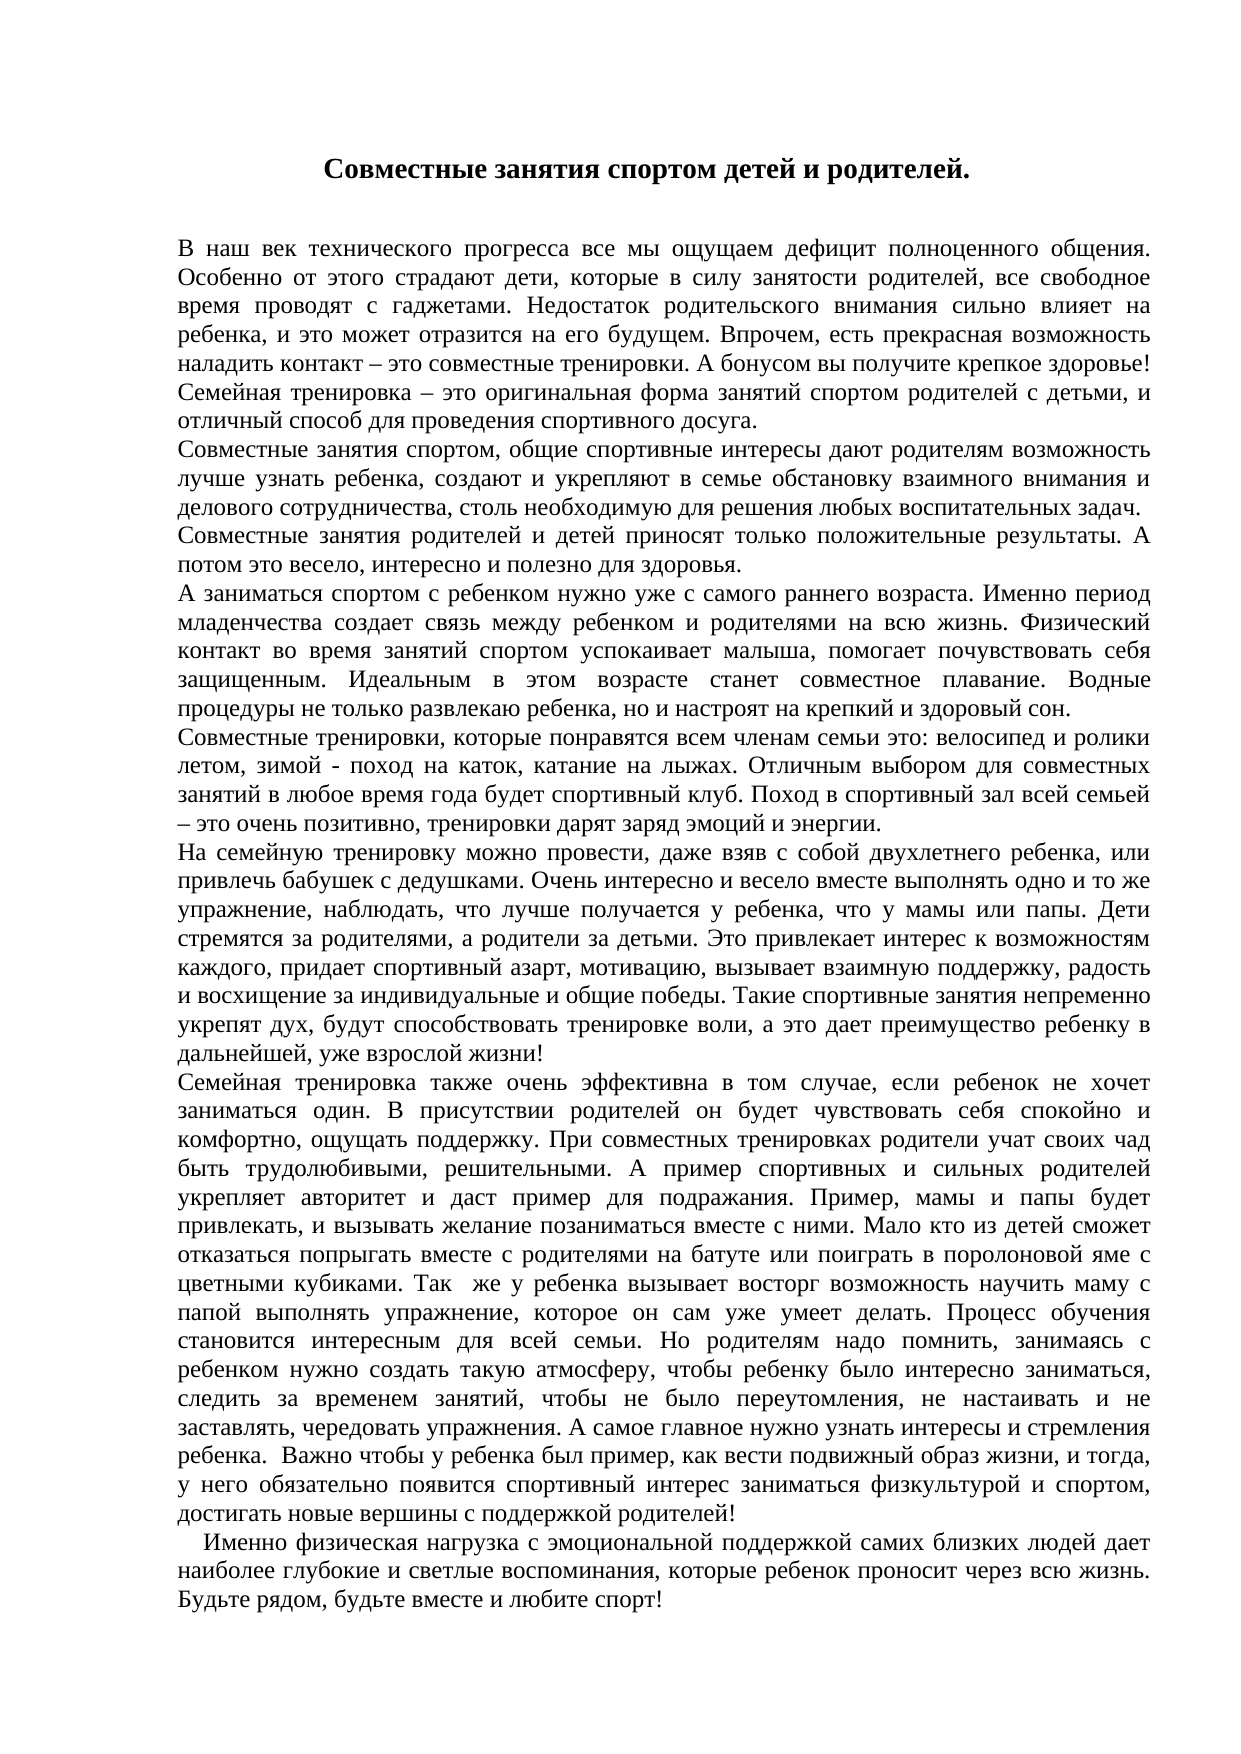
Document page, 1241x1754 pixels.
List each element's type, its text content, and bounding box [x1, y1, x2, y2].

text Совместные тренировки, которые понравятся всем членам семьи это: велосипед и ролики летом, зимой - поход на каток, катание на лыжах. Отличным выбором для совместных занятий в любое время года будет спортивный клуб. Поход в спортивный зал всей семьей – это очень позитивно, тренировки дарят заряд эмоций и энергии. [177, 722, 1152, 837]
text Семейная тренировка также очень эффективна в том случае, если ребенок не хочет заниматься один. В присутствии родителей он будет чувствовать себя спокойно и комфортно, ощущать поддержку. При совместных тренировках родители учат своих чад быть трудолюбивыми, решительными. А пример спортивных и сильных родителей укрепляет авторитет и даст пример для подражания. Пример, мамы и папы будет привлекать, и вызывать желание позаниматься вместе с ними. Мало кто из детей сможет отказаться попрыгать вместе с родителями на батуте или поиграть в поролоновой яме с цветными кубиками. Так же у ребенка вызывает восторг возможность научить маму с папой выполнять упражнение, которое он сам уже умеет делать. Процесс обучения становится интересным для всей семьи. Но родителям надо помнить, занимаясь с ребенком нужно создать такую атмосферу, чтобы ребенку было интересно заниматься, следить за временем занятий, чтобы не было переутомления, не настаивать и не заставлять, чередовать упражнения. А самое главное нужно узнать интересы и стремления ребенка. Важно чтобы у ребенка был пример, как вести подвижный образ жизни, и тогда, у него обязательно появится спортивный интерес заниматься физкультурой и спортом, достигать новые вершины с поддержкой родителей! [177, 1067, 1152, 1527]
text Совместные занятия спортом детей и родителей. [177, 152, 1152, 185]
text А заниматься спортом с ребенком нужно уже с самого раннего возраста. Именно период младенчества создает связь между ребенком и родителями на всю жизнь. Физический контакт во время занятий спортом успокаивает малыша, помогает почувствовать себя защищенным. Идеальным в этом возрасте станет совместное плавание. Водные процедуры не только развлекаю ребенка, но и настроят на крепкий и здоровый сон. [177, 578, 1152, 722]
text Совместные занятия родителей и детей приносят только положительные результаты. А потом это весело, интересно и полезно для здоровья. [177, 521, 1152, 578]
text Совместные занятия спортом, общие спортивные интересы дают родителям возможность лучше узнать ребенка, создают и укрепляют в семье обстановку взаимного внимания и делового сотрудничества, столь необходимую для решения любых воспитательных задач. [177, 434, 1152, 521]
text Семейная тренировка – это оригинальная форма занятий спортом родителей с детьми, и отличный способ для проведения спортивного досуга. [177, 377, 1152, 434]
text В наш век технического прогресса все мы ощущаем дефицит полноценного общения. Особенно от этого страдают дети, которые в силу занятости родителей, все свободное время проводят с гаджетами. Недостаток родительского внимания сильно влияет на ребенка, и это может отразится на его будущем. Впрочем, есть прекрасная возможность наладить контакт – это совместные тренировки. А бонусом вы получите крепкое здоровье! [177, 233, 1152, 377]
text На семейную тренировку можно провести, даже взяв с собой двухлетнего ребенка, или привлечь бабушек с дедушками. Очень интересно и весело вместе выполнять одно и то же упражнение, наблюдать, что лучше получается у ребенка, что у мамы или папы. Дети стремятся за родителями, а родители за детьми. Это привлекает интерес к возможностям каждого, придает спортивный азарт, мотивацию, вызывает взаимную поддержку, радость и восхищение за индивидуальные и общие победы. Такие спортивные занятия непременно укрепят дух, будут способствовать тренировке воли, а это дает преимущество ребенку в дальнейшей, уже взрослой жизни! [177, 837, 1152, 1067]
text Именно физическая нагрузка с эмоциональной поддержкой самих близких людей дает наиболее глубокие и светлые воспоминания, которые ребенок проносит через всю жизнь. Будьте рядом, будьте вместе и любите спорт! [177, 1527, 1152, 1613]
